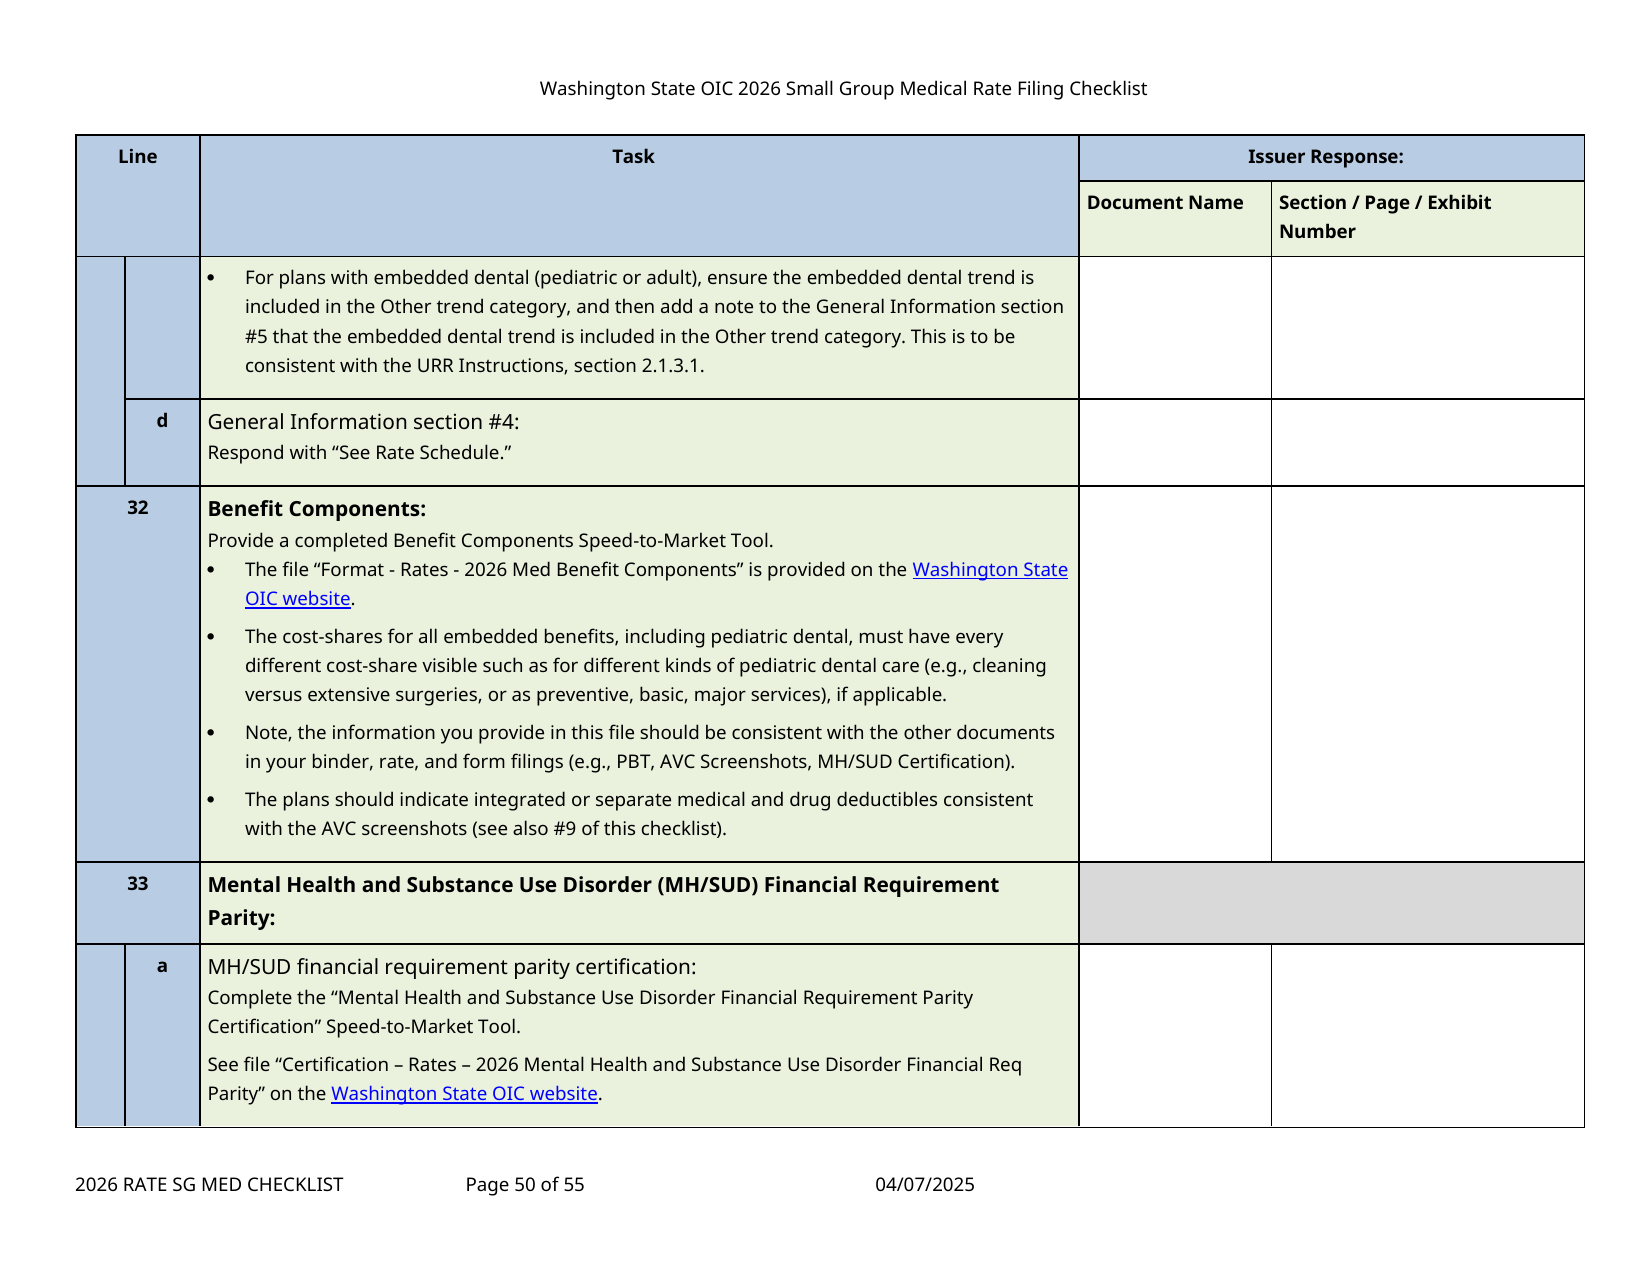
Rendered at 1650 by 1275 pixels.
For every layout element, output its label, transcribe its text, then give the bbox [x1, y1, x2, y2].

table_cell MH/SUD financial requirement parity certification: Complete the “Mental Health and Substance Use Disorder Financial Requirement Parity Certification” Speed-to-Market Tool. See file “Certification – Rates – 2026 Mental Health and Substance Use Disorder Financial Req Parity” on the Washington State OIC website. [201, 945, 1078, 1126]
table_cell [1080, 487, 1271, 861]
table_cell c [126, 257, 199, 398]
table_header Task [201, 136, 1078, 256]
table_cell [1272, 487, 1584, 861]
table_cell [77, 945, 124, 1126]
table_cell General Information section #4: Respond with “See Rate Schedule.” [201, 400, 1078, 485]
table_cell a [126, 945, 199, 1126]
table_cell 32 [77, 487, 199, 861]
table_cell [1080, 400, 1271, 485]
table_cell [1272, 257, 1584, 398]
table_cell Section / Page / Exhibit Number [1272, 182, 1584, 256]
table_cell Document Name [1080, 182, 1271, 256]
table_cell [1272, 400, 1584, 485]
table_cell 33 [77, 863, 199, 943]
table_cell Mental Health and Substance Use Disorder (MH/SUD) Financial Requirement Parity: [201, 863, 1078, 943]
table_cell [201, 257, 1078, 398]
table_cell [1080, 945, 1271, 1126]
table_cell Benefit Components: Provide a completed Benefit Components Speed-to-Market Tool. The file “Format - Rates - 2026 Med Benefit Components” is provided on the Washington State OIC website. The cost-shares for all embedded benefits, including pediatric dental, must have every different cost-share visible such as for different kinds of pediatric dental care (e.g., cleaning versus extensive surgeries, or as preventive, basic, major services), if applicable. Note, the information you provide in this file should be consistent with the other documents in your binder, rate, and form filings (e.g., PBT, AVC Screenshots, MH/SUD Certification). The plans should indicate integrated or separate medical and drug deductibles consistent with the AVC screenshots (see also #9 of this checklist). [201, 487, 1078, 861]
table_header Line [77, 136, 199, 256]
table_cell [1272, 945, 1584, 1126]
table_cell [1080, 863, 1584, 943]
table_cell d [126, 400, 199, 485]
table_header Issuer Response: [1080, 136, 1584, 180]
table_cell [1080, 257, 1271, 398]
